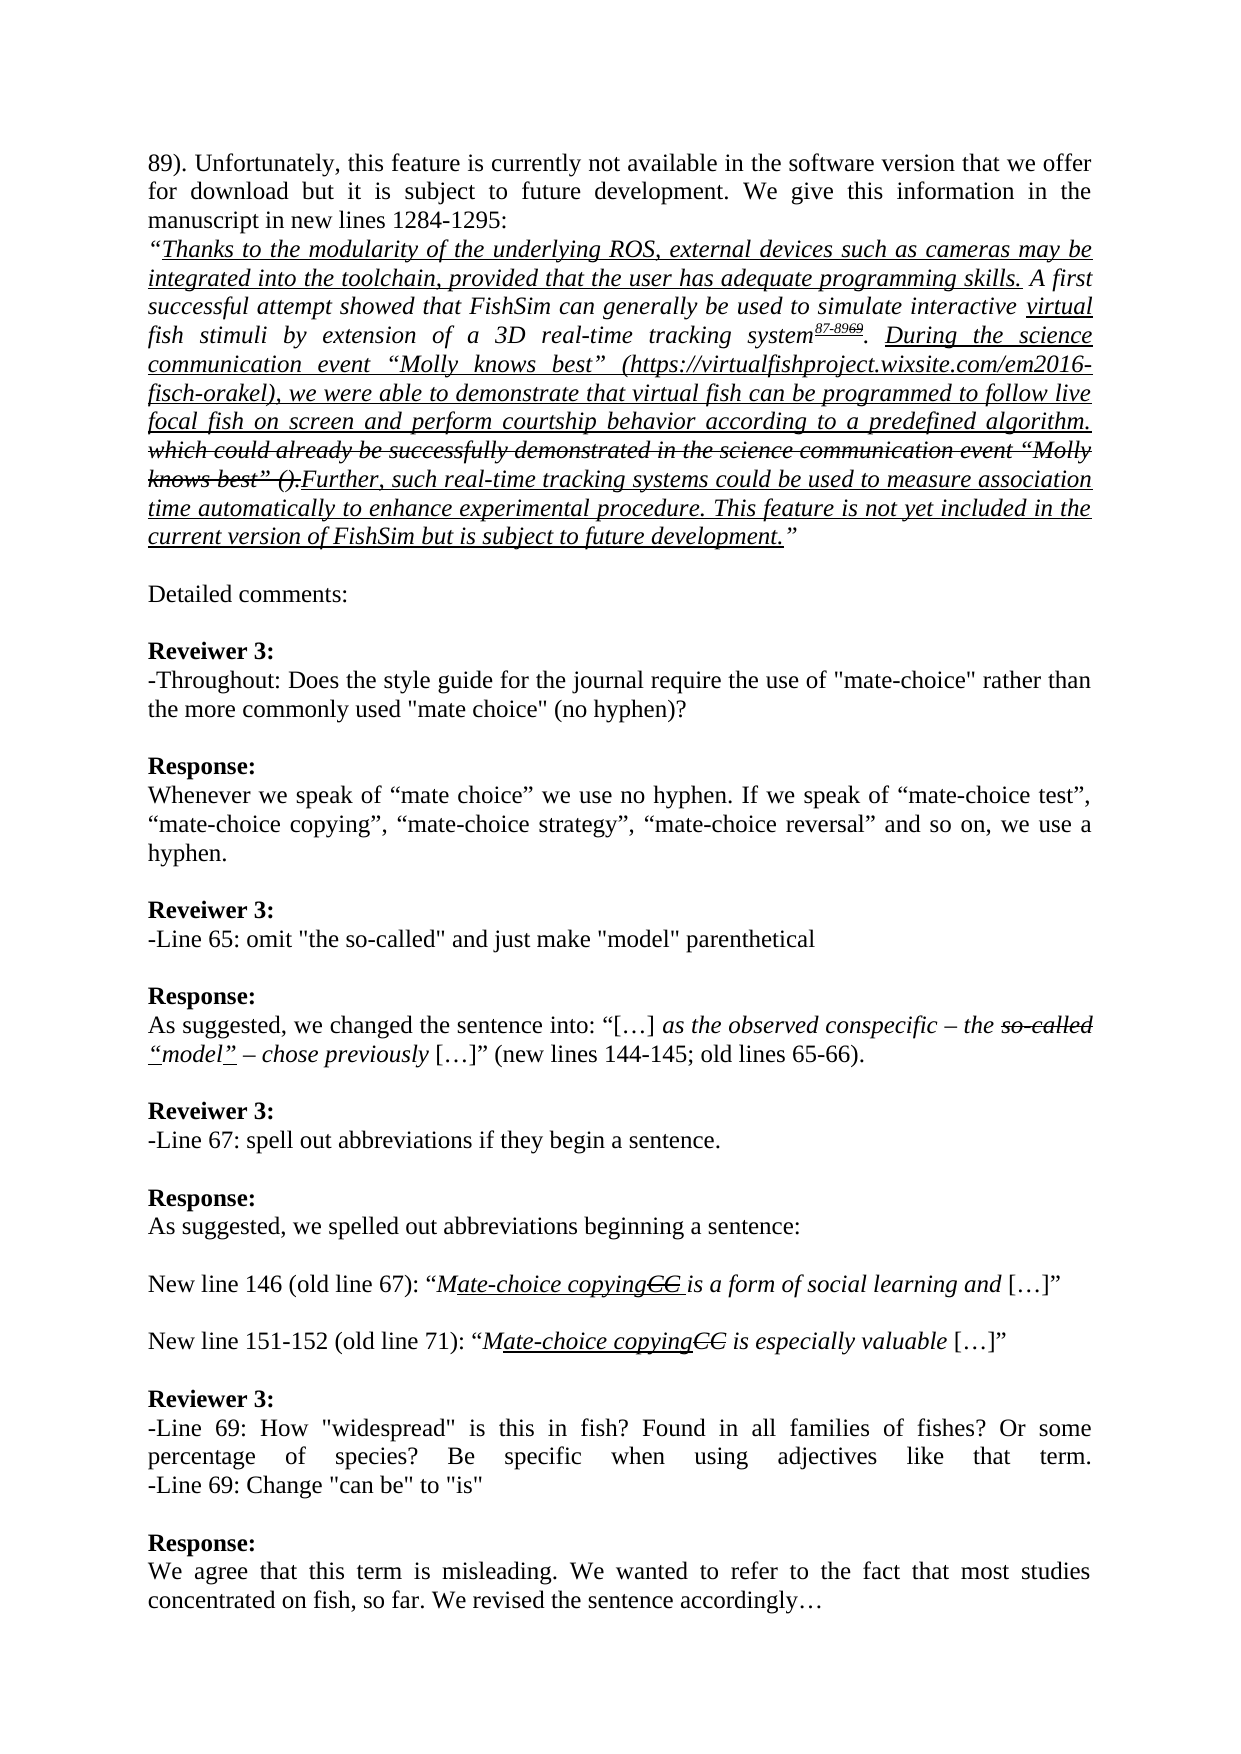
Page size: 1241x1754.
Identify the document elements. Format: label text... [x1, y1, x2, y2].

text Whenever we speak of “mate choice” we use no hyphen. If we speak of “mate-choice test”, “mate-choice copying”, “mate-choice strategy”, “mate-choice reversal” and so on, we use a hyphen. [148, 780, 1093, 866]
text -Throughout: Does the style guide for the journal require the use of "mate-choice" rather than the more commonly used "mate choice" (no hyphen)? [148, 665, 1093, 723]
text Response: [148, 981, 1093, 1010]
text New line 151-152 (old line 71): “Mate-choice copyingCC is especially valuable […]” [148, 1326, 1093, 1355]
text “Thanks to the modularity of the underlying ROS, external devices such as cameras may be integrated into the toolchain, provided that the user has adequate programming skills. A first successful attempt showed that FishSim can generally be used to simulate interactive virtual fish stimuli by extension of a 3D real-time tracking system87-8969. During the science communication event “Molly knows best” (https://virtualfishproject.wixsite.com/em2016-fisch-orakel), we were able to demonstrate that virtual fish can be programmed to follow live focal fish on screen and perform courtship behavior according to a predefined algorithm. which could already be successfully demonstrated in the science communication event “Molly knows best” ().Further, such real-time tracking systems could be used to measure association time automatically to enhance experimental procedure. This feature is not yet included in the current version of FishSim but is subject to future development.” [148, 234, 1093, 374]
text Response: [148, 751, 1093, 780]
text New line 146 (old line 67): “Mate-choice copyingCC is a form of social learning and […]” [148, 1269, 1093, 1298]
text -Line 69: How "widespread" is this in fish? Found in all families of fishes? Or some percentage of species? Be specific when using adjectives like that term. -Line 69: Change "can be" to "is" [148, 1413, 1093, 1499]
text We agree that this term is misleading. We wanted to refer to the fact that most studies concentrated on fish, so far. We revised the sentence accordingly… [148, 1556, 1093, 1614]
text -Line 67: spell out abbreviations if they begin a sentence. [148, 1125, 1093, 1154]
text Reviewer 3: [148, 1384, 1093, 1413]
text As suggested, we spelled out abbreviations beginning a sentence: [148, 1211, 1093, 1240]
text Reveiwer 3: [148, 895, 1093, 924]
text Response: [148, 1528, 1093, 1556]
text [148, 148, 1093, 234]
text “Thanks to the modularity of the underlying ROS, external devices such as cameras may be integrated into the toolchain, provided that the user has adequate programming skills. A first successful attempt showed that FishSim can generally be used to simulate interactive virtual fish stimuli by extension of a 3D real-time tracking system87-8969. During the science communication event “Molly knows best” (https://virtualfishproject.wixsite.com/em2016-fisch-orakel), we were able to demonstrate that virtual fish can be programmed to follow live focal fish on screen and perform courtship behavior according to a predefined algorithm. which could already be successfully demonstrated in the science communication event “Molly knows best” ().Further, such real-time tracking systems could be used to measure association time automatically to enhance experimental procedure. This feature is not yet included in the current version of FishSim but is subject to future development.” [148, 375, 1093, 550]
text Detailed comments: [148, 550, 1093, 608]
text As suggested, we changed the sentence into: “[…] as the observed conspecific – the so-called “model” – chose previously […]” (new lines 144-145; old lines 65-66). [148, 1010, 1093, 1068]
text Reveiwer 3: [148, 1096, 1093, 1125]
text Response: [148, 1183, 1093, 1211]
text -Line 65: omit "the so-called" and just make "model" parenthetical [148, 924, 1093, 953]
text Reveiwer 3: [148, 636, 1093, 665]
